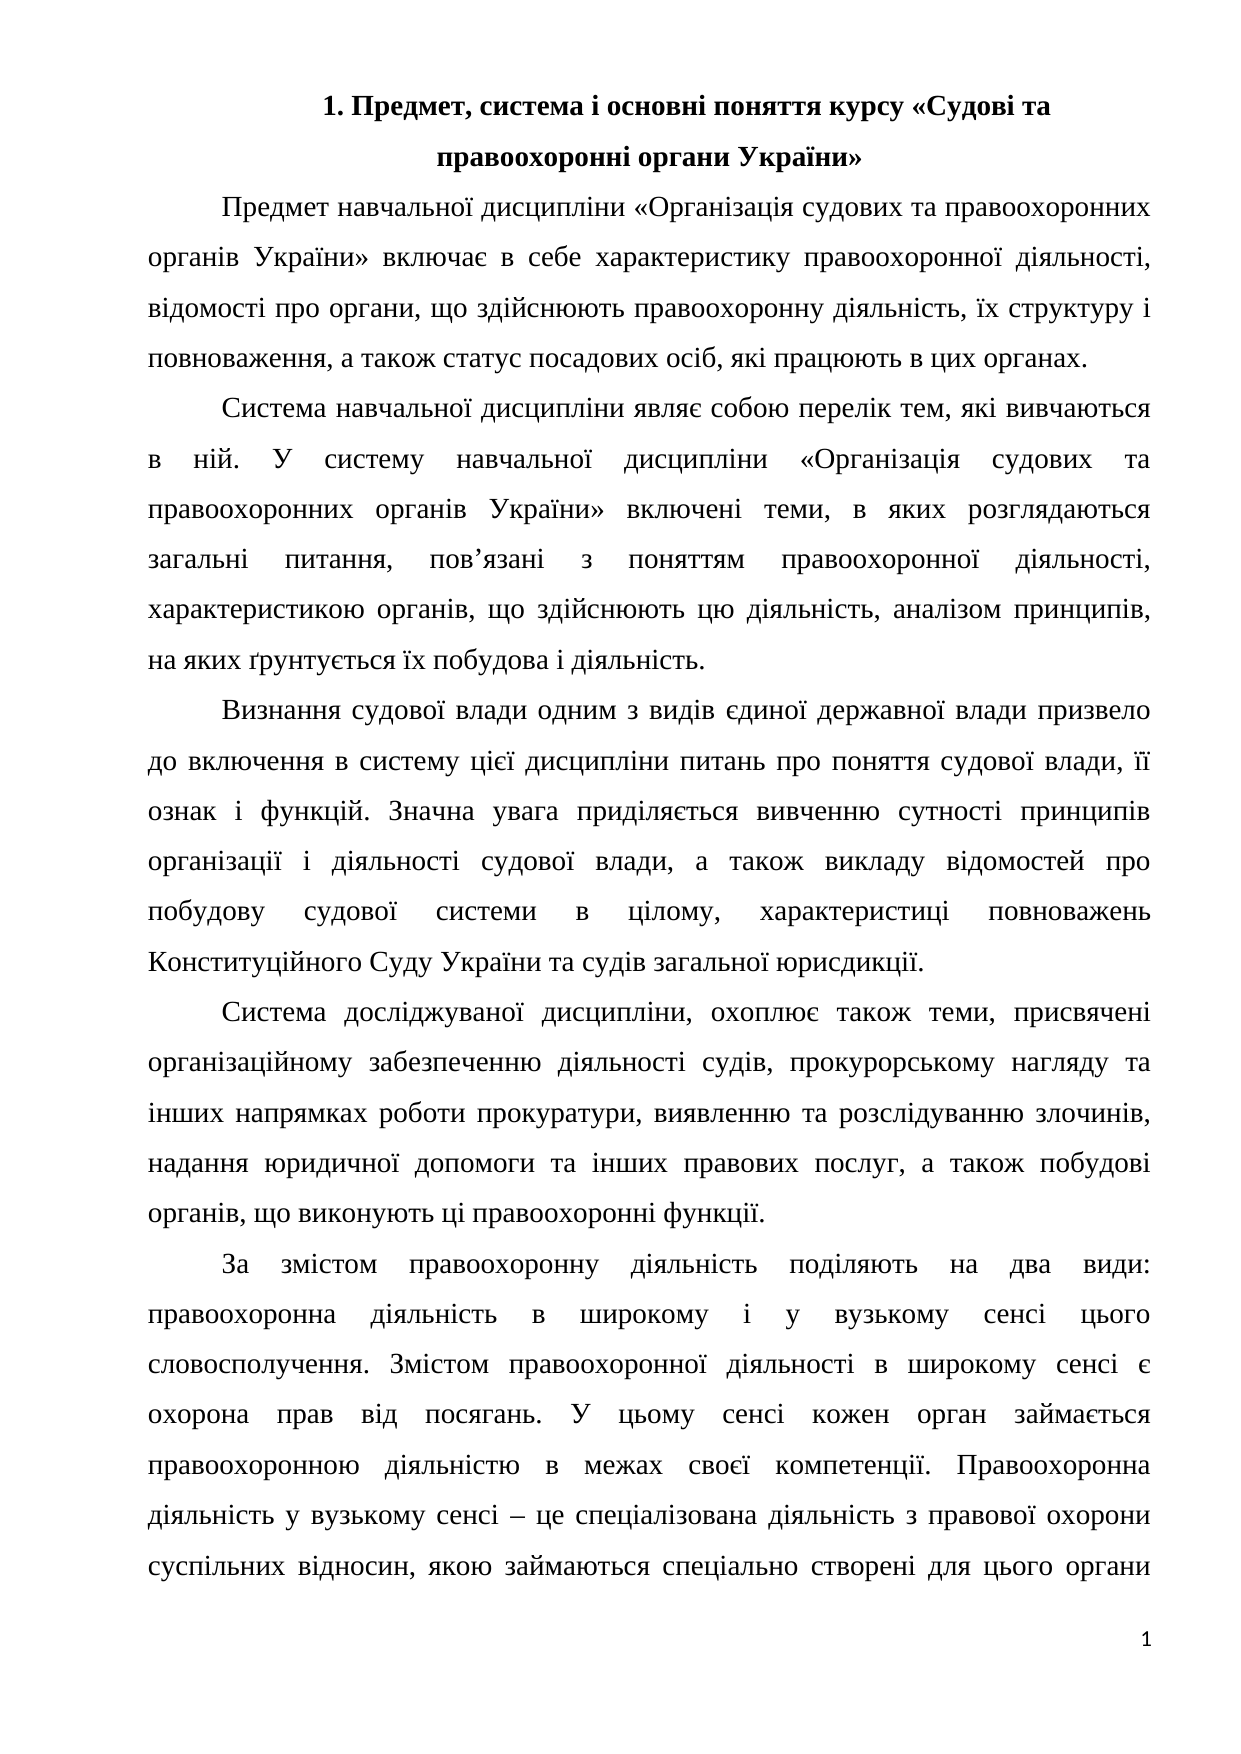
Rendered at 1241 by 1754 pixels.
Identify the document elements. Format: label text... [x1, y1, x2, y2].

text Предмет навчальної дисципліни «Організація судових та правоохоронних органів України» включає в себе характеристику правоохоронної діяльності, відомості про органи, що здійснюють правоохоронну діяльність, їх структуру і повноваження, а також статус посадових осіб, які працюють в цих органах. [148, 189, 1152, 374]
text Визнання судової влади одним з видів єдиної державної влади призвело до включення в систему цієї дисципліни питань про поняття судової влади, її ознак і функцій. Значна увага приділяється вивченню сутності принципів організації і діяльності судової влади, а також викладу відомостей про побудову судової системи в цілому, характеристиці повноважень Конституційного Суду України та судів загальної юрисдикції. [148, 692, 1152, 977]
text Система навчальної дисципліни являє собою перелік тем, які вивчаються в ній. У систему навчальної дисципліни «Організація судових та правоохоронних органів України» включені теми, в яких розглядаються загальні питання, пов’язані з поняттям правоохоронної діяльності, характеристикою органів, що здійснюють цю діяльність, аналізом принципів, на яких ґрунтується їх побудова і діяльність. [148, 390, 1152, 676]
text 1. Предмет, система і основні поняття курсу «Судові та правоохоронні органи України» [148, 88, 1152, 172]
text Система досліджуваної дисципліни, охоплює також теми, присвячені організаційному забезпеченню діяльності судів, прокурорському нагляду та інших напрямках роботи прокуратури, виявленню та розслідуванню злочинів, надання юридичної допомоги та інших правових послуг, а також побудові органів, що виконують ці правоохоронні функції. [148, 994, 1152, 1229]
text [148, 1246, 1152, 1581]
